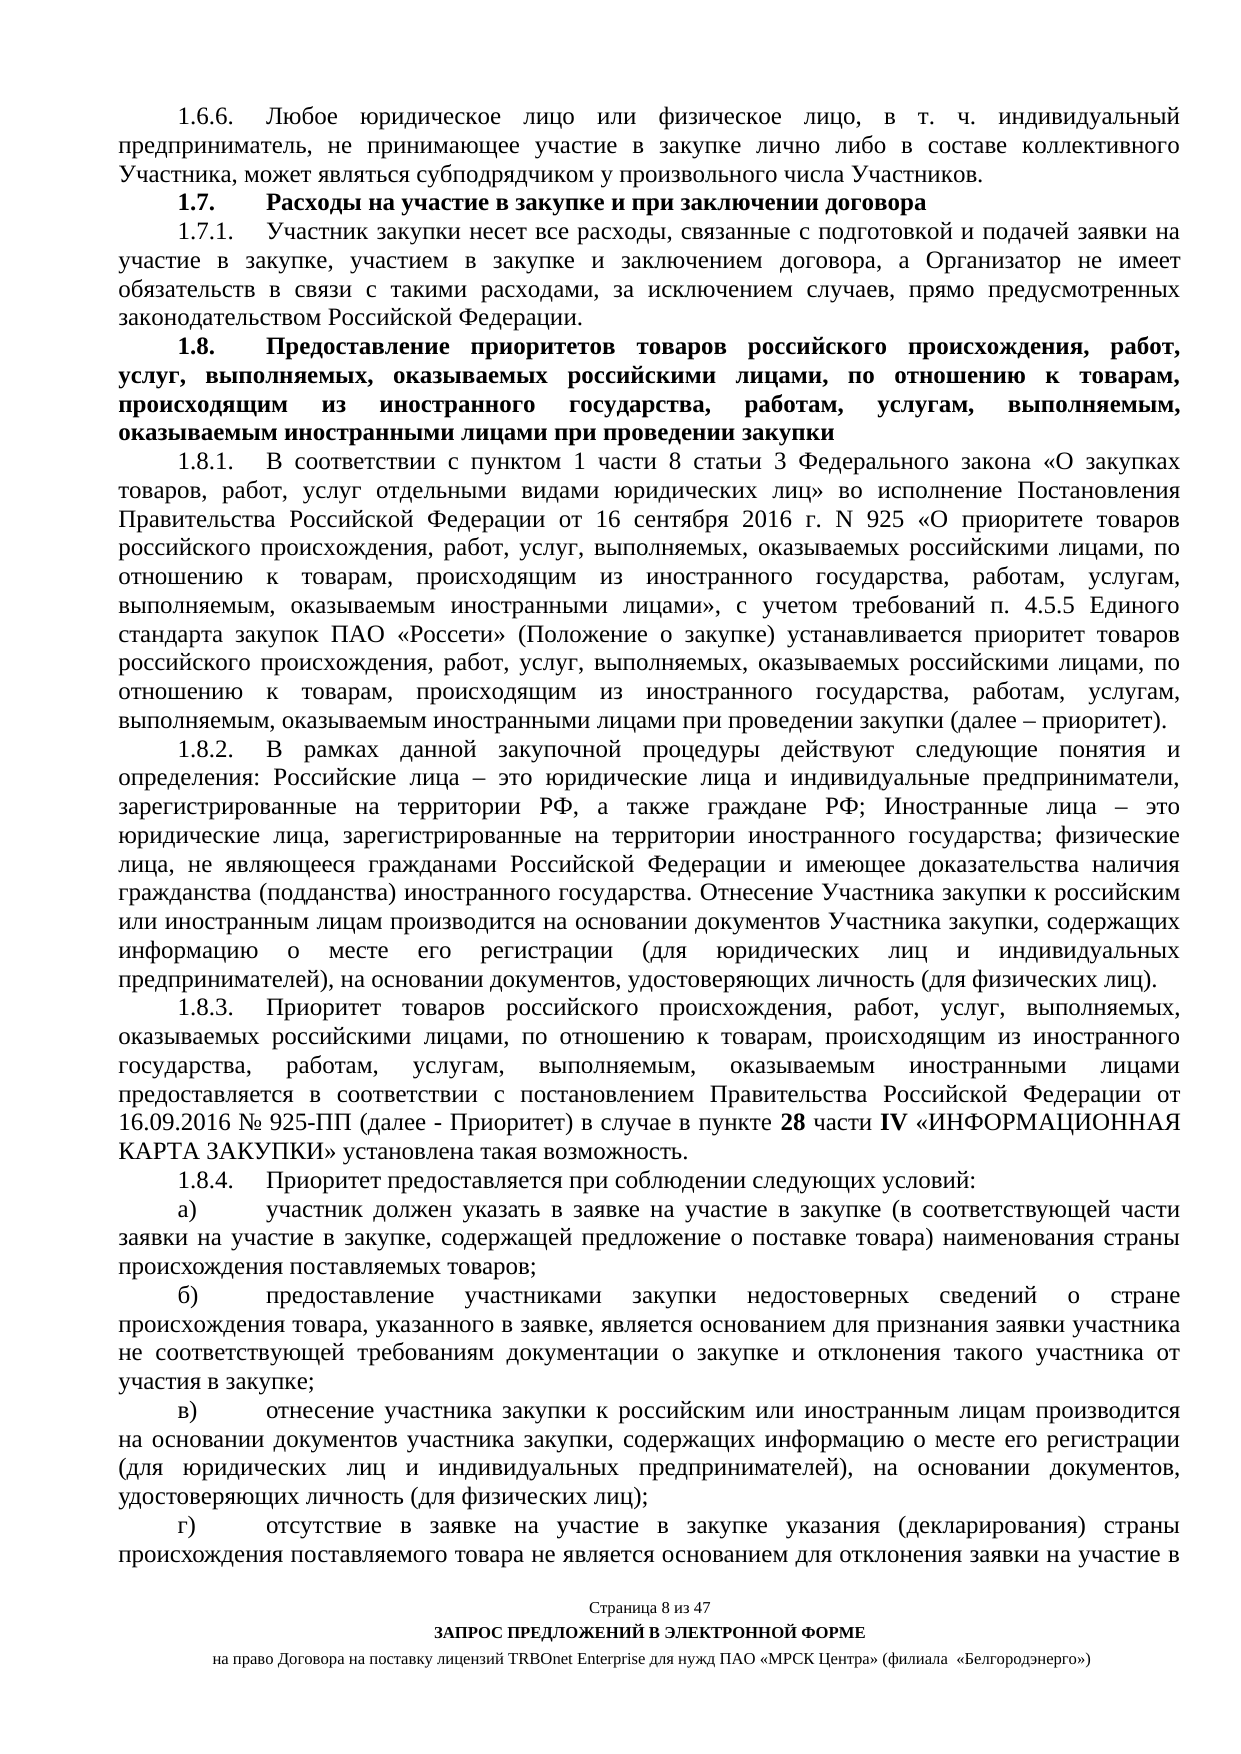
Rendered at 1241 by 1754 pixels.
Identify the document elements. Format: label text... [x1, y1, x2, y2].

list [118, 1510, 1181, 1567]
list отнесение участника закупки к российским или иностранным лицам производится на основании документов участника закупки, содержащих информацию о месте его регистрации (для юридических лиц и индивидуальных предпринимателей), на основании документов, удостоверяющих личность (для физических лиц); [118, 1395, 1181, 1510]
list предоставление участниками закупки недостоверных сведений о стране происхождения товара, указанного в заявке, является основанием для признания заявки участника не соответствующей требованиям документации о закупке и отклонения такого участника от участия в закупке; [118, 1280, 1181, 1395]
subtitle В рамках данной закупочной процедуры действуют следующие понятия и определения: Российские лица – это юридические лица и индивидуальные предприниматели, зарегистрированные на территории РФ, а также граждане РФ; Иностранные лица – это юридические лица, зарегистрированные на территории иностранного государства; физические лица, не являющееся гражданами Российской Федерации и имеющее доказательства наличия гражданства (подданства) иностранного государства. Отнесение Участника закупки к российским или иностранным лицам производится на основании документов Участника закупки, содержащих информацию о месте его регистрации (для юридических лиц и индивидуальных предпринимателей), на основании документов, удостоверяющих личность (для физических лиц). [118, 734, 1181, 992]
subtitle Приоритет предоставляется при соблюдении следующих условий: [118, 1165, 1181, 1194]
list участник должен указать в заявке на участие в закупке (в соответствующей части заявки на участие в закупке, содержащей предложение о поставке товара) наименования страны происхождения поставляемых товаров; [118, 1194, 1181, 1280]
subtitle Приоритет товаров российского происхождения, работ, услуг, выполняемых, оказываемых российскими лицами, по отношению к товарам, происходящим из иностранного государства, работам, услугам, выполняемым, оказываемым иностранными лицами предоставляется в соответствии с постановлением Правительства Российской Федерации от 16.09.2016 № 925-ПП (далее - Приоритет) в случае в пункте 28 части IV «ИНФОРМАЦИОННАЯ КАРТА ЗАКУПКИ» установлена такая возможность. [118, 992, 1181, 1165]
subtitle Любое юридическое лицо или физическое лицо, в т. ч. индивидуальный предприниматель, не принимающее участие в закупке лично либо в составе коллективного Участника, может являться субподрядчиком у произвольного числа Участников. [118, 101, 1181, 187]
subtitle Предоставление приоритетов товаров российского происхождения, работ, услуг, выполняемых, оказываемых российскими лицами, по отношению к товарам, происходящим из иностранного государства, работам, услугам, выполняемым, оказываемым иностранными лицами при проведении закупки [118, 331, 1181, 446]
subtitle Участник закупки несет все расходы, связанные с подготовкой и подачей заявки на участие в закупке, участием в закупке и заключением договора, а Организатор не имеет обязательств в связи с такими расходами, за исключением случаев, прямо предусмотренных законодательством Российской Федерации. [118, 216, 1181, 331]
subtitle Расходы на участие в закупке и при заключении договора [118, 187, 1181, 216]
subtitle В соответствии с пунктом 1 части 8 статьи 3 Федерального закона «О закупках товаров, работ, услуг отдельными видами юридических лиц» во исполнение Постановления Правительства Российской Федерации от 16 сентября 2016 г. N 925 «О приоритете товаров российского происхождения, работ, услуг, выполняемых, оказываемых российскими лицами, по отношению к товарам, происходящим из иностранного государства, работам, услугам, выполняемым, оказываемым иностранными лицами», с учетом требований п. 4.5.5 Единого стандарта закупок ПАО «Россети» (Положение о закупке) устанавливается приоритет товаров российского происхождения, работ, услуг, выполняемых, оказываемых российскими лицами, по отношению к товарам, происходящим из иностранного государства, работам, услугам, выполняемым, оказываемым иностранными лицами при проведении закупки (далее – приоритет). [118, 446, 1181, 734]
